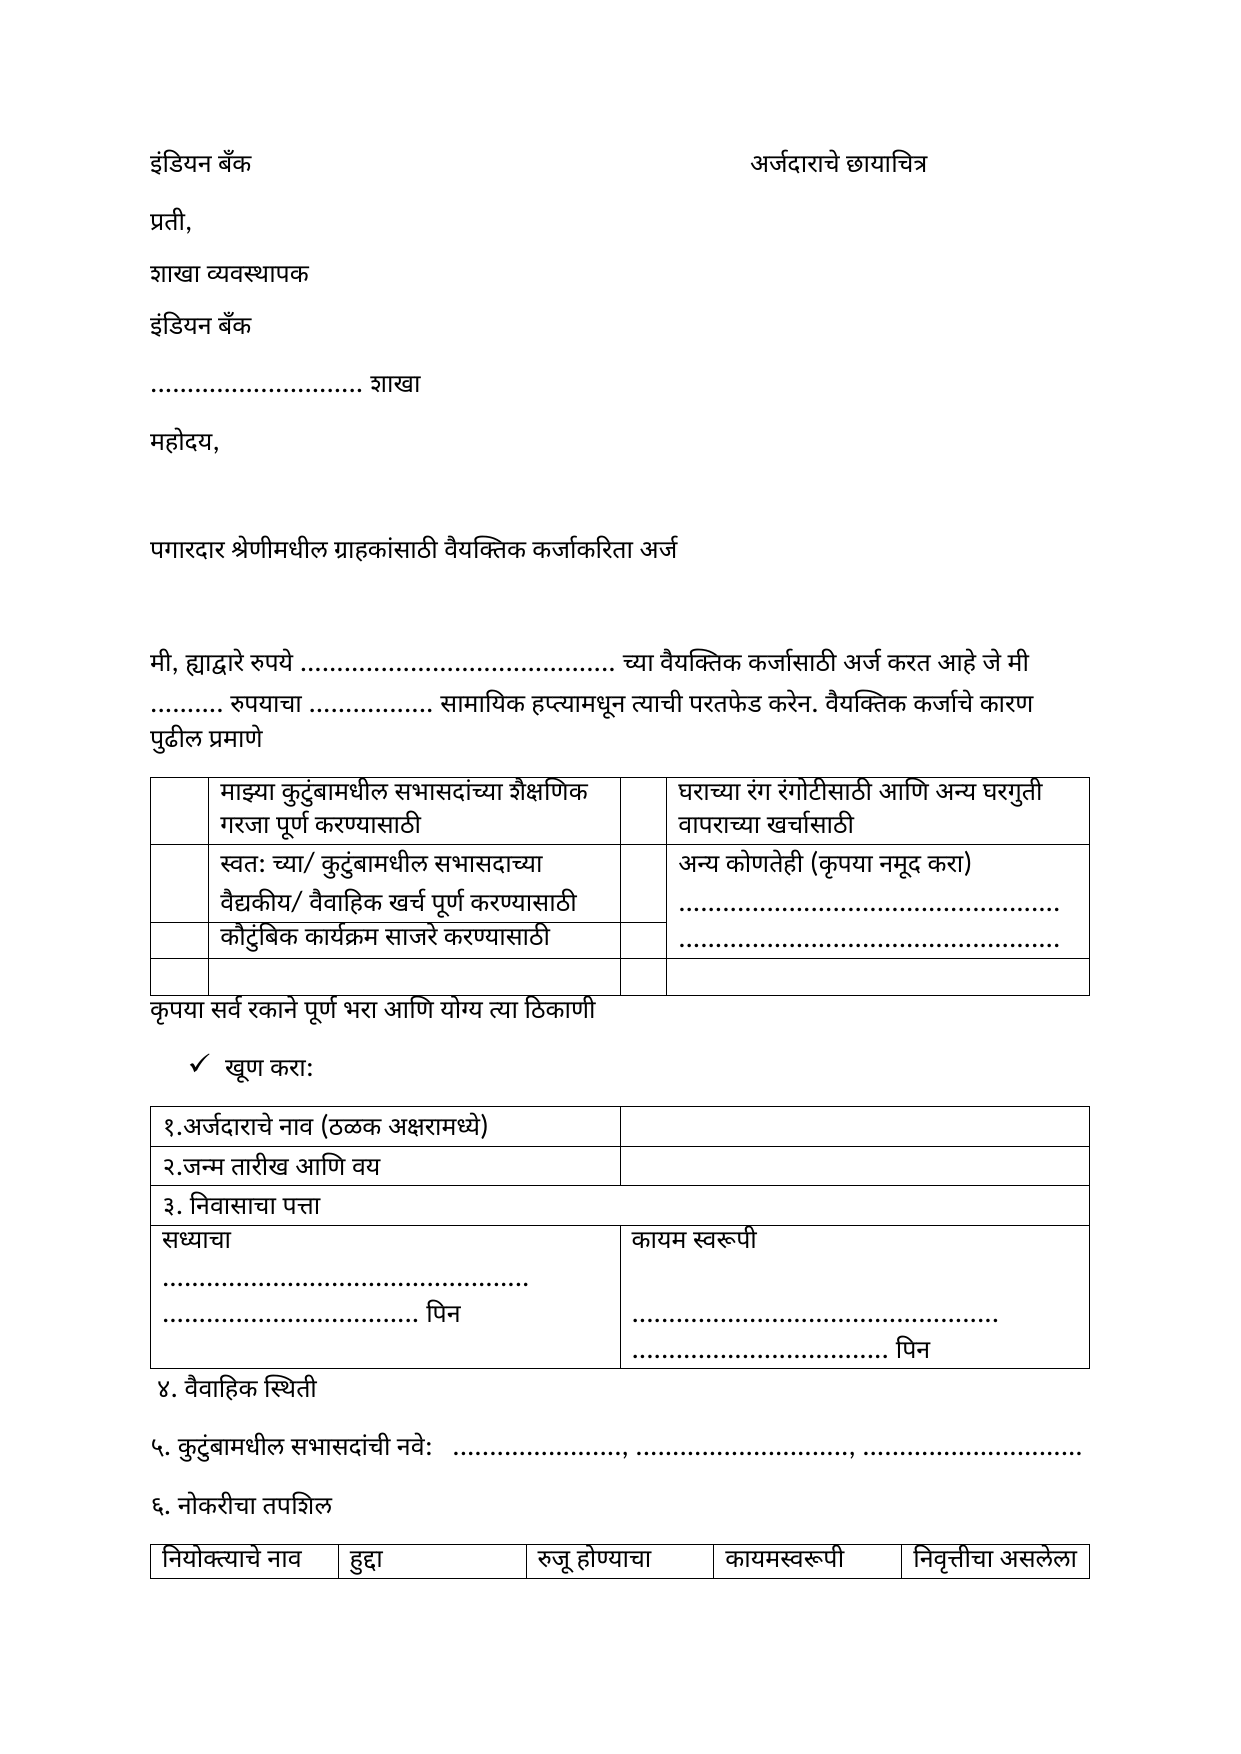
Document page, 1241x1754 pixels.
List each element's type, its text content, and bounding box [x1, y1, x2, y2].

table_header हुद्दा [339, 1545, 526, 1578]
text प्रती, [150, 202, 1090, 241]
table_header [151, 778, 208, 843]
table_header कायमस्वरूपी असल्यास [714, 1545, 901, 1578]
text ४. वैवाहिक स्थिती [150, 1369, 1090, 1408]
list खूण करा: [187, 1048, 1090, 1086]
table_header १.अर्जदाराचे नाव (ठळक अक्षरामध्ये) [151, 1107, 620, 1146]
table_cell [209, 959, 620, 995]
text पगारदार श्रेणीमधील ग्राहकांसाठी वैयक्तिक कर्जाकरिता अर्ज [150, 536, 1090, 568]
table_cell सध्याचा .................................................. ................................... पिन [151, 1226, 620, 1368]
table_header नियोक्त्याचे नाव [151, 1545, 338, 1578]
text ६. नोकरीचा तपशिल [150, 1486, 1090, 1524]
text शाखा व्यवस्थापक [150, 261, 1090, 293]
table_cell अन्य कोणतेही (कृपया नमूद करा) .................................................... .................................................... [667, 845, 1089, 958]
table_cell ३. निवासाचा पत्ता [151, 1186, 1089, 1225]
table_cell [667, 959, 1089, 995]
text महोदय, [150, 422, 1090, 461]
table_cell [621, 923, 666, 958]
table_header माझ्या कुटुंबामधील सभासदांच्या शैक्षणिक गरजा पूर्ण करण्यासाठी [209, 778, 620, 843]
text ५. कुटुंबामधील सभासदांची नवे: ......................., ............................., .............................. [150, 1427, 1090, 1466]
table_cell कायम स्वरूपी .................................................. ................................... पिन [621, 1226, 1089, 1368]
table_cell २.जन्म तारीख आणि वय [151, 1147, 620, 1185]
text इंडियन बँक अर्जदाराचे छायाचित्र [150, 150, 1090, 183]
table_cell [151, 845, 208, 922]
table_cell [151, 959, 208, 995]
table_cell [621, 959, 666, 995]
text कृपया सर्व रकाने पूर्ण भरा आणि योग्य त्या ठिकाणी [150, 996, 1090, 1028]
table_cell कौटुंबिक कार्यक्रम साजरे करण्यासाठी [209, 923, 620, 958]
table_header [527, 1545, 713, 1578]
text ............................. शाखा [150, 364, 1090, 403]
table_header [902, 1545, 1089, 1578]
table_header [621, 1107, 1089, 1146]
table_cell [621, 1147, 1089, 1185]
table_header घराच्या रंग रंगोटीसाठी आणि अन्य घरगुती वापराच्या खर्चासाठी [667, 778, 1089, 843]
table_cell [151, 923, 208, 958]
text मी, ह्याद्वारे रुपये ........................................... च्या वैयक्तिक कर्जासाठी अर्ज करत आहे जे मी .......... रुपयाचा ................. सामायिक हप्त्यामधून त्याची परतफेड करेन. वैयक्तिक कर्जाचे कारण पुढील प्रमाणे [150, 643, 1090, 758]
table_header [621, 778, 666, 843]
table_cell [621, 845, 666, 922]
text इंडियन बँक [150, 312, 1090, 345]
table_cell स्वत: च्या/ कुटुंबामधील सभासदाच्या वैद्यकीय/ वैवाहिक खर्च पूर्ण करण्यासाठी [209, 845, 620, 922]
